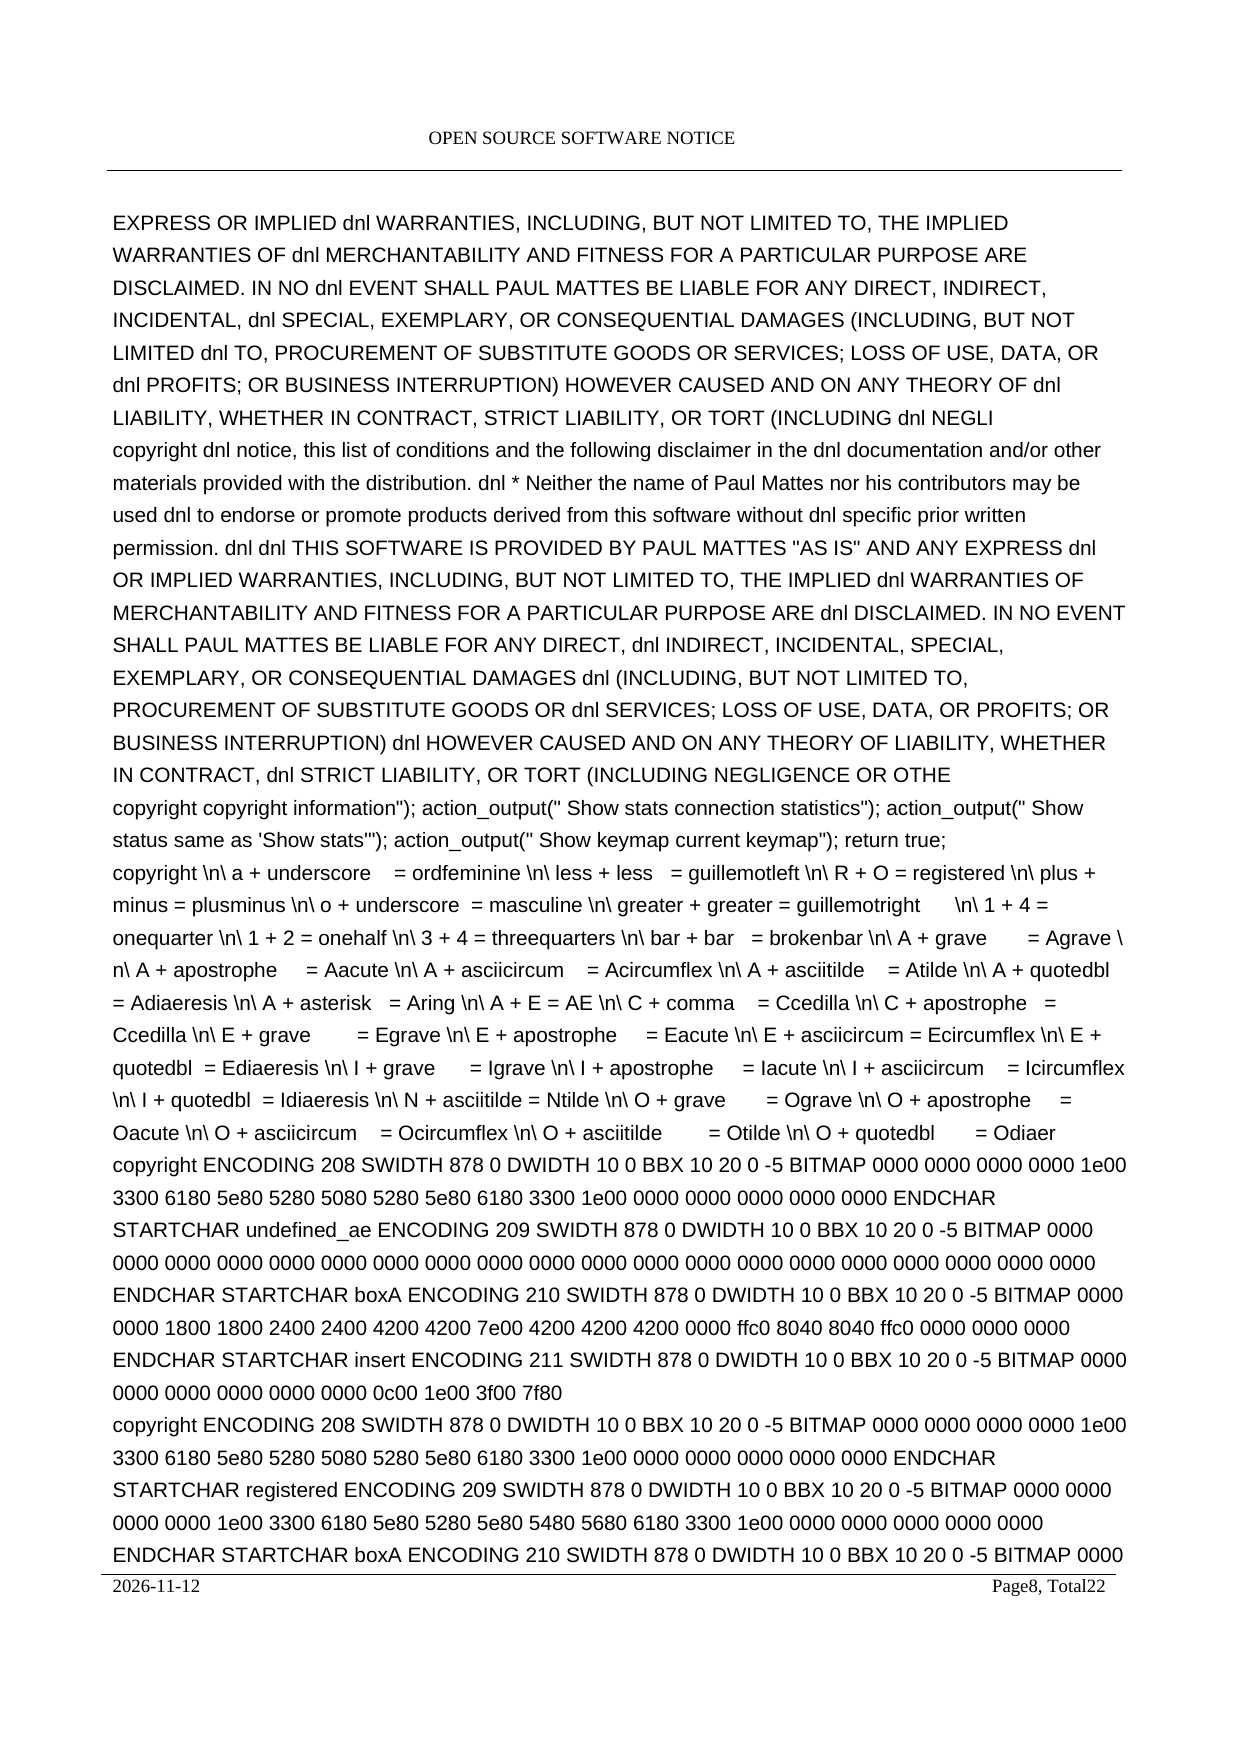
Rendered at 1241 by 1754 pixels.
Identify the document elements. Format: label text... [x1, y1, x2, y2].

text copyright \n\ a + underscore = ordfeminine \n\ less + less = guillemotleft \n\ R + O = registered \n\ plus + minus = plusminus \n\ o + underscore = masculine \n\ greater + greater = guillemotright \n\ 1 + 4 = onequarter \n\ 1 + 2 = onehalf \n\ 3 + 4 = threequarters \n\ bar + bar = brokenbar \n\ A + grave = Agrave \n\ A + apostrophe = Aacute \n\ A + asciicircum = Acircumflex \n\ A + asciitilde = Atilde \n\ A + quotedbl = Adiaeresis \n\ A + asterisk = Aring \n\ A + E = AE \n\ C + comma = Ccedilla \n\ C + apostrophe = Ccedilla \n\ E + grave = Egrave \n\ E + apostrophe = Eacute \n\ E + asciicircum = Ecircumflex \n\ E + quotedbl = Ediaeresis \n\ I + grave = Igrave \n\ I + apostrophe = Iacute \n\ I + asciicircum = Icircumflex \n\ I + quotedbl = Idiaeresis \n\ N + asciitilde = Ntilde \n\ O + grave = Ograve \n\ O + apostrophe = Oacute \n\ O + asciicircum = Ocircumflex \n\ O + asciitilde = Otilde \n\ O + quotedbl = Odiaer [112, 856, 1128, 1149]
text copyright dnl notice, this list of conditions and the following disclaimer in the dnl documentation and/or other materials provided with the distribution. dnl * Neither the name of Paul Mattes nor his contributors may be used dnl to endorse or promote products derived from this software without dnl specific prior written permission. dnl dnl THIS SOFTWARE IS PROVIDED BY PAUL MATTES "AS IS" AND ANY EXPRESS dnl OR IMPLIED WARRANTIES, INCLUDING, BUT NOT LIMITED TO, THE IMPLIED dnl WARRANTIES OF MERCHANTABILITY AND FITNESS FOR A PARTICULAR PURPOSE ARE dnl DISCLAIMED. IN NO EVENT SHALL PAUL MATTES BE LIABLE FOR ANY DIRECT, dnl INDIRECT, INCIDENTAL, SPECIAL, EXEMPLARY, OR CONSEQUENTIAL DAMAGES dnl (INCLUDING, BUT NOT LIMITED TO, PROCUREMENT OF SUBSTITUTE GOODS OR dnl SERVICES; LOSS OF USE, DATA, OR PROFITS; OR BUSINESS INTERRUPTION) dnl HOWEVER CAUSED AND ON ANY THEORY OF LIABILITY, WHETHER IN CONTRACT, dnl STRICT LIABILITY, OR TORT (INCLUDING NEGLIGENCE OR OTHE [112, 434, 1128, 791]
text copyright ENCODING 208 SWIDTH 878 0 DWIDTH 10 0 BBX 10 20 0 -5 BITMAP 0000 0000 0000 0000 1e00 3300 6180 5e80 5280 5080 5280 5e80 6180 3300 1e00 0000 0000 0000 0000 0000 ENDCHAR STARTCHAR undefined_ae ENCODING 209 SWIDTH 878 0 DWIDTH 10 0 BBX 10 20 0 -5 BITMAP 0000 0000 0000 0000 0000 0000 0000 0000 0000 0000 0000 0000 0000 0000 0000 0000 0000 0000 0000 0000 ENDCHAR STARTCHAR boxA ENCODING 210 SWIDTH 878 0 DWIDTH 10 0 BBX 10 20 0 -5 BITMAP 0000 0000 1800 1800 2400 2400 4200 4200 7e00 4200 4200 4200 0000 ffc0 8040 8040 ffc0 0000 0000 0000 ENDCHAR STARTCHAR insert ENCODING 211 SWIDTH 878 0 DWIDTH 10 0 BBX 10 20 0 -5 BITMAP 0000 0000 0000 0000 0000 0000 0c00 1e00 3f00 7f80 [112, 1149, 1128, 1409]
text copyright copyright information"); action_output(" Show stats connection statistics"); action_output(" Show status same as 'Show stats'"); action_output(" Show keymap current keymap"); return true; [112, 791, 1128, 856]
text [112, 1409, 1128, 1571]
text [112, 206, 1128, 434]
